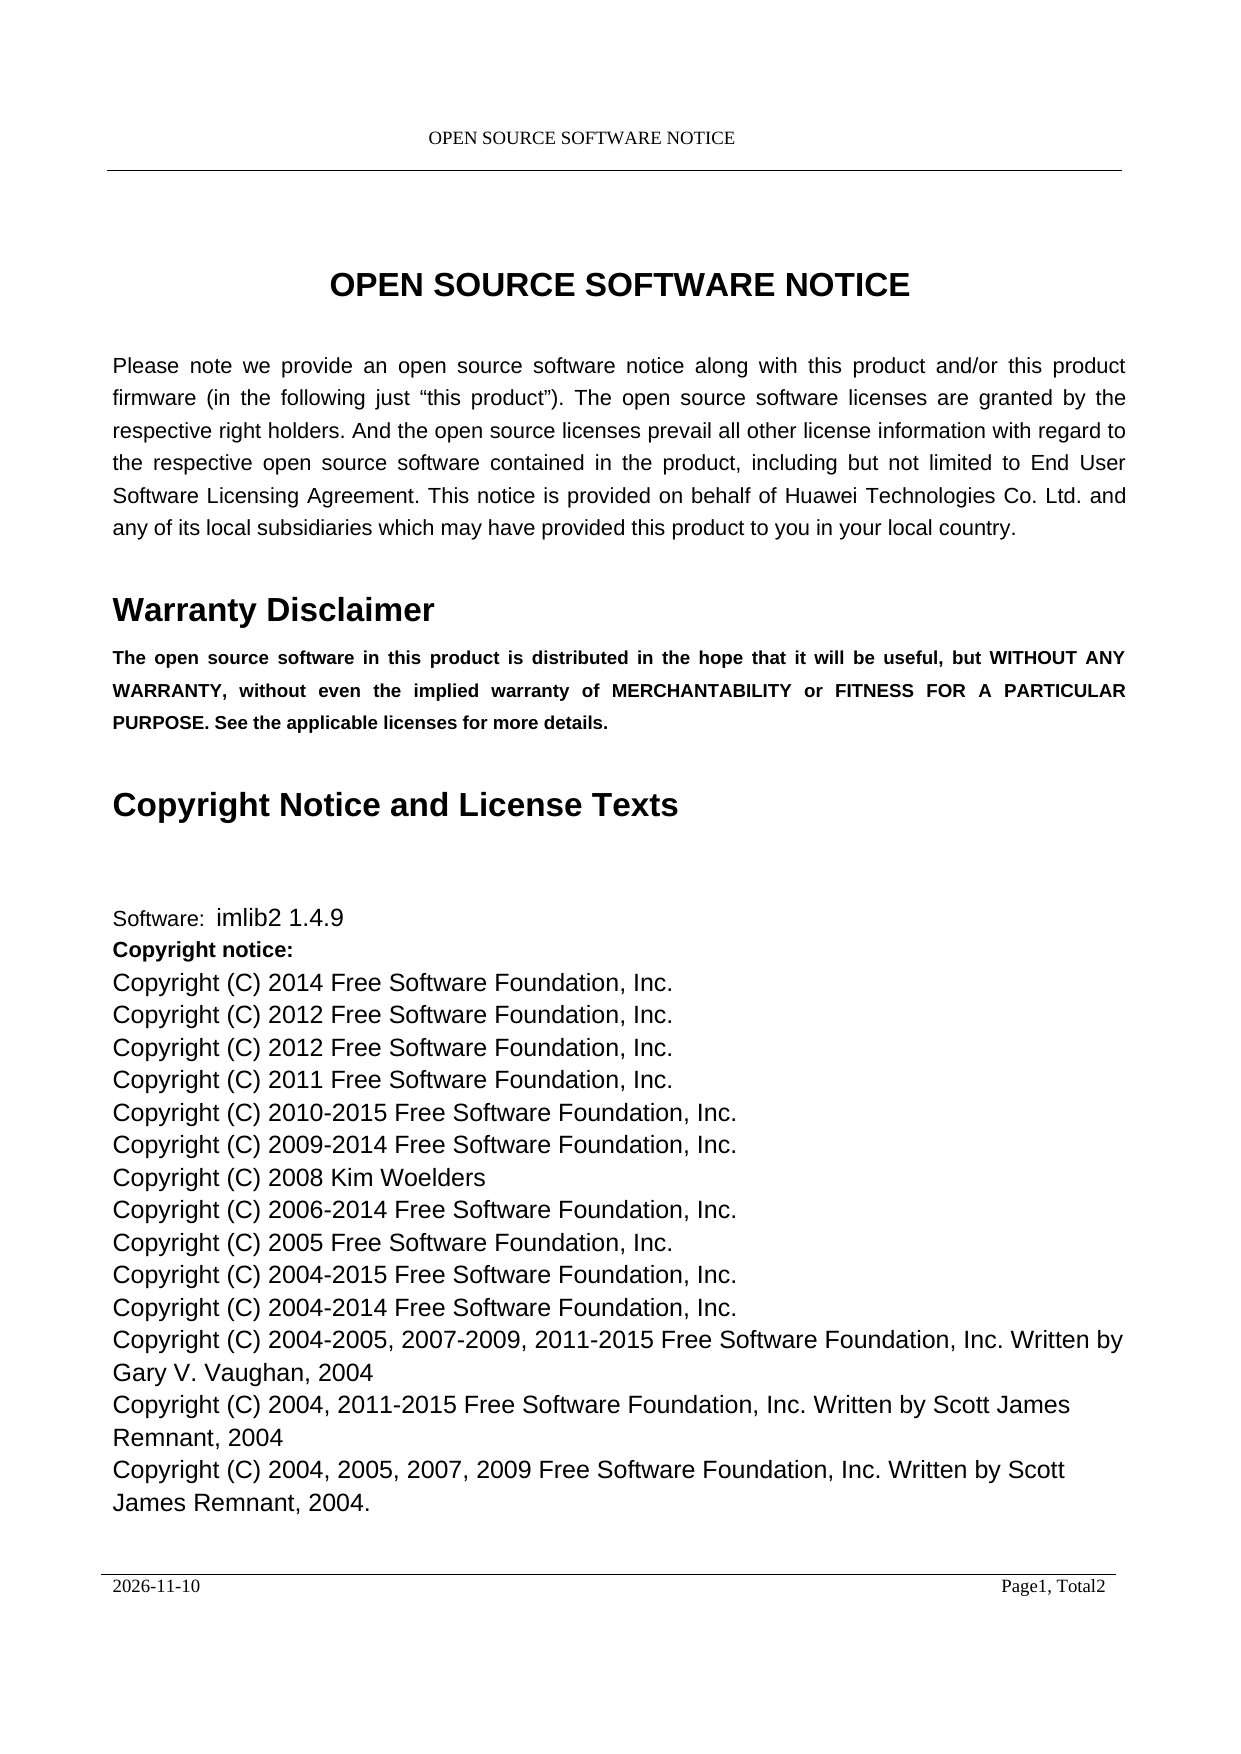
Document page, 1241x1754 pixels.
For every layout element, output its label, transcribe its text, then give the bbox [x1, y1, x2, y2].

text Copyright (C) 2004-2015 Free Software Foundation, Inc. [112, 1258, 1128, 1291]
text Copyright (C) 2008 Kim Woelders [112, 1161, 1128, 1193]
text Software: imlib2 1.4.9 [112, 901, 1128, 933]
text The open source software in this product is distributed in the hope that it will be useful, but WITHOUT ANY WARRANTY, without even the implied warranty of MERCHANTABILITY or FITNESS FOR A PARTICULAR PURPOSE. See the applicable licenses for more details. [112, 641, 1128, 739]
text Copyright (C) 2010-2015 Free Software Foundation, Inc. [112, 1096, 1128, 1128]
text Copyright (C) 2004, 2005, 2007, 2009 Free Software Foundation, Inc. Written by Scott James Remnant, 2004. [112, 1453, 1128, 1518]
text Copyright (C) 2004-2005, 2007-2009, 2011-2015 Free Software Foundation, Inc. Written by Gary V. Vaughan, 2004 [112, 1323, 1128, 1388]
text Copyright (C) 2006-2014 Free Software Foundation, Inc. [112, 1193, 1128, 1226]
text Copyright notice: [112, 933, 1128, 966]
text Warranty Disclaimer [112, 576, 1128, 641]
text Copyright (C) 2014 Free Software Foundation, Inc. [112, 966, 1128, 998]
text Copyright (C) 2004-2014 Free Software Foundation, Inc. [112, 1291, 1128, 1323]
text Copyright (C) 2012 Free Software Foundation, Inc. [112, 998, 1128, 1031]
text OPEN SOURCE SOFTWARE NOTICE [112, 251, 1128, 316]
text Copyright (C) 2004, 2011-2015 Free Software Foundation, Inc. Written by Scott James Remnant, 2004 [112, 1388, 1128, 1453]
text Copyright (C) 2009-2014 Free Software Foundation, Inc. [112, 1128, 1128, 1161]
text Copyright Notice and License Texts [112, 771, 1128, 836]
text Please note we provide an open source software notice along with this product and/or this product firmware (in the following just “this product”). The open source software licenses are granted by the respective right holders. And the open source licenses prevail all other license information with regard to the respective open source software contained in the product, including but not limited to End User Software Licensing Agreement. This notice is provided on behalf of Huawei Technologies Co. Ltd. and any of its local subsidiaries which may have provided this product to you in your local country. [112, 349, 1128, 544]
text Copyright (C) 2012 Free Software Foundation, Inc. [112, 1031, 1128, 1063]
text Copyright (C) 2011 Free Software Foundation, Inc. [112, 1063, 1128, 1096]
text Copyright (C) 2005 Free Software Foundation, Inc. [112, 1226, 1128, 1258]
